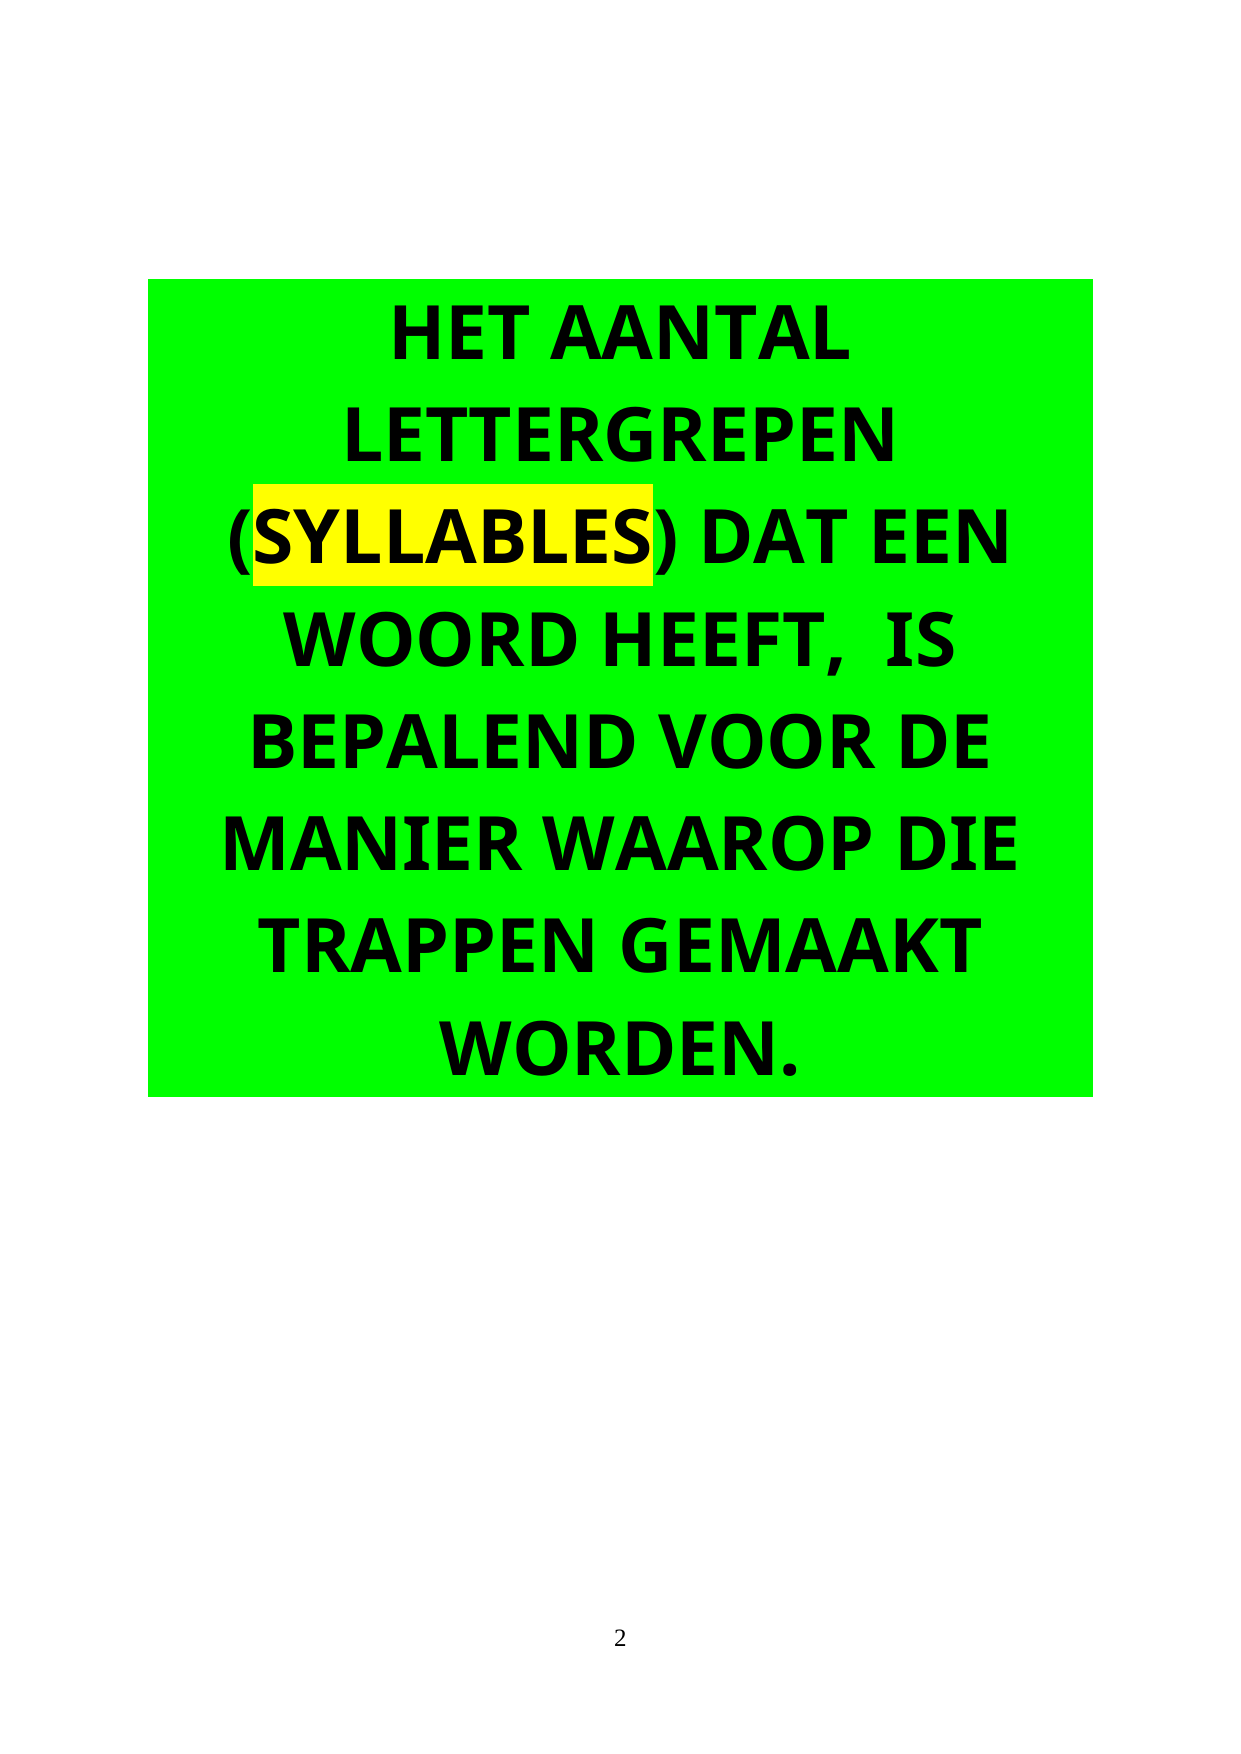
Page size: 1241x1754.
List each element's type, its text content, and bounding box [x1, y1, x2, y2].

text HET AANTAL LETTERGREPEN (SYLLABLES) DAT EEN WOORD HEEFT, IS BEPALEND VOOR DE MANIER WAAROP DIE TRAPPEN GEMAAKT WORDEN. [148, 279, 1093, 1097]
